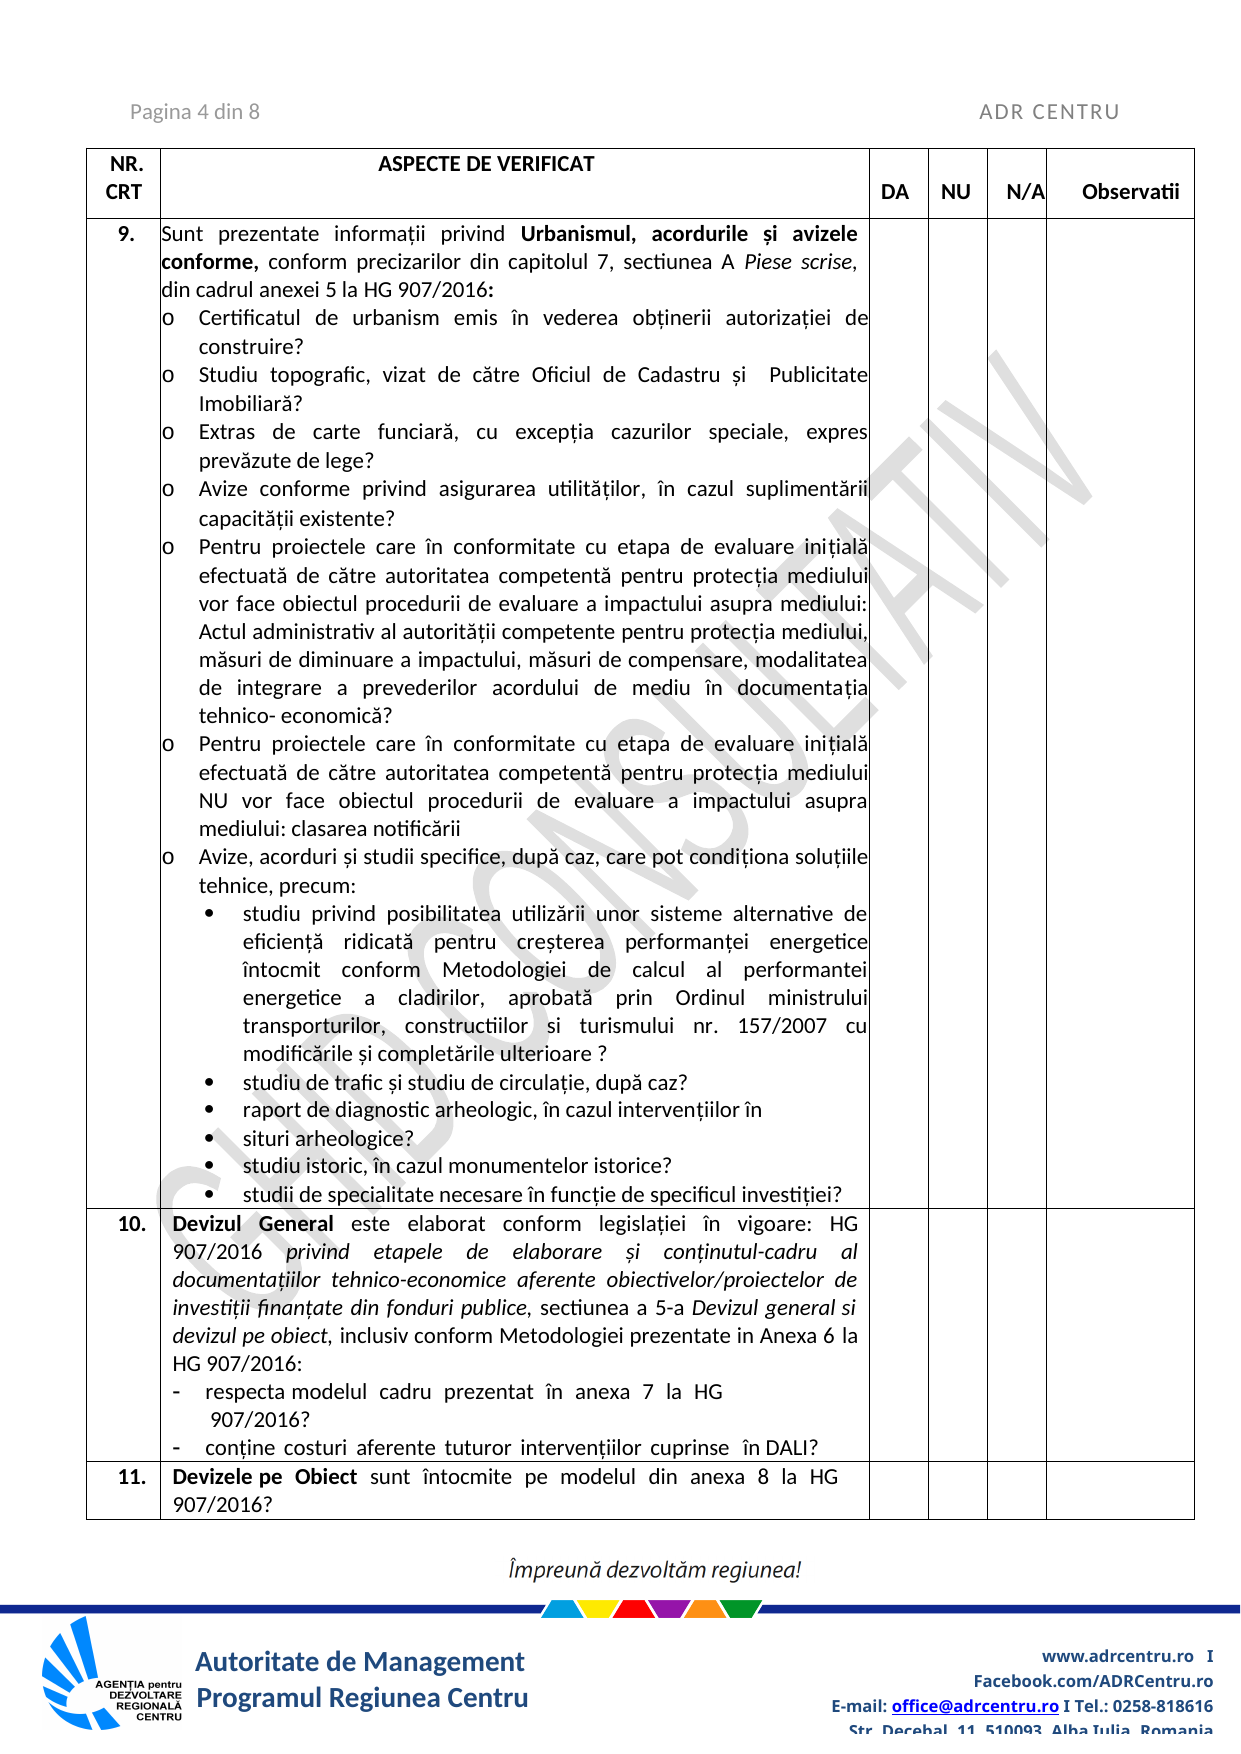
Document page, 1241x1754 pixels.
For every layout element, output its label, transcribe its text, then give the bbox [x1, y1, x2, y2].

table_cell [929, 219, 987, 1208]
table_header NU [929, 149, 987, 218]
table_cell [929, 1462, 987, 1518]
picture [574, 1600, 1241, 1618]
picture [495, 1556, 814, 1583]
table_cell Devizul General este elaborat conform legislației în vigoare: HG 907/2016 privind etapele de elaborare şi conţinutul-cadru al documentaţiilor tehnico-economice aferente obiectivelor/proiectelor de investiţii finanţate din fonduri publice, sectiunea a 5-a Devizul general si devizul pe obiect, inclusiv conform Metodologiei prezentate in Anexa 6 la HG 907/2016: respecta modelul cadru prezentat în anexa 7 la HG 907/2016? conține costuri aferente tuturor intervențiilor cuprinse în DALI? [161, 1209, 869, 1461]
table_header N/A [988, 149, 1046, 218]
table_cell [1047, 1462, 1194, 1518]
picture [0, 1600, 550, 1730]
table_cell [1047, 1209, 1194, 1461]
table_cell [1047, 219, 1194, 1208]
table_cell [870, 219, 928, 1208]
table_cell Sunt prezentate informații privind Urbanismul, acordurile şi avizele conforme, conform precizarilor din capitolul 7, sectiunea A Piese scrise, din cadrul anexei 5 la HG 907/2016: Certificatul de urbanism emis în vederea obţinerii autorizaţiei de construire? Studiu topografic, vizat de către Oficiul de Cadastru şi Publicitate Imobiliară? Extras de carte funciară, cu excepţia cazurilor speciale, expres prevăzute de lege? Avize conforme privind asigurarea utilităţilor, în cazul suplimentării capacităţii existente? Pentru proiectele care în conformitate cu etapa de evaluare iniţială efectuată de către autoritatea competentă pentru protecţia mediului vor face obiectul procedurii de evaluare a impactului asupra mediului: Actul administrativ al autorităţii competente pentru protecţia mediului, măsuri de diminuare a impactului, măsuri de compensare, modalitatea de integrare a prevederilor acordului de mediu în documentaţia tehnico- economică? Pentru proiectele care în conformitate cu etapa de evaluare iniţială efectuată de către autoritatea competentă pentru protecţia mediului NU vor face obiectul procedurii de evaluare a impactului asupra mediului: clasarea notificării Avize, acorduri şi studii specifice, după caz, care pot condiţiona soluţiile tehnice, precum: studiu privind posibilitatea utilizării unor sisteme alternative de eficienţă ridicată pentru creşterea performanţei energetice întocmit conform Metodologiei de calcul al performantei energetice a cladirilor, aprobată prin Ordinul ministrului transporturilor, constructiilor si turismului nr. 157/2007 cu modificările și completările ulterioare ? studiu de trafic şi studiu de circulaţie, după caz? raport de diagnostic arheologic, în cazul intervenţiilor în situri arheologice? studiu istoric, în cazul monumentelor istorice? studii de specialitate necesare în funcţie de specificul investiţiei? [161, 219, 869, 1208]
table_cell [988, 1462, 1046, 1518]
table_cell [988, 1209, 1046, 1461]
table_cell Devizele pe Obiect sunt întocmite pe modelul din anexa 8 la HG 907/2016? [161, 1462, 869, 1518]
table_cell [870, 1462, 928, 1518]
table_header NR. CRT [87, 149, 160, 218]
table_cell [87, 1462, 160, 1518]
table_header ASPECTE DE VERIFICAT [161, 149, 869, 218]
table_cell [929, 1209, 987, 1461]
table_header Observatii [1047, 149, 1194, 218]
table_cell [87, 219, 160, 1208]
table_cell [870, 1209, 928, 1461]
table_header DA [870, 149, 928, 218]
table_cell [87, 1209, 160, 1461]
table_cell [988, 219, 1046, 1208]
